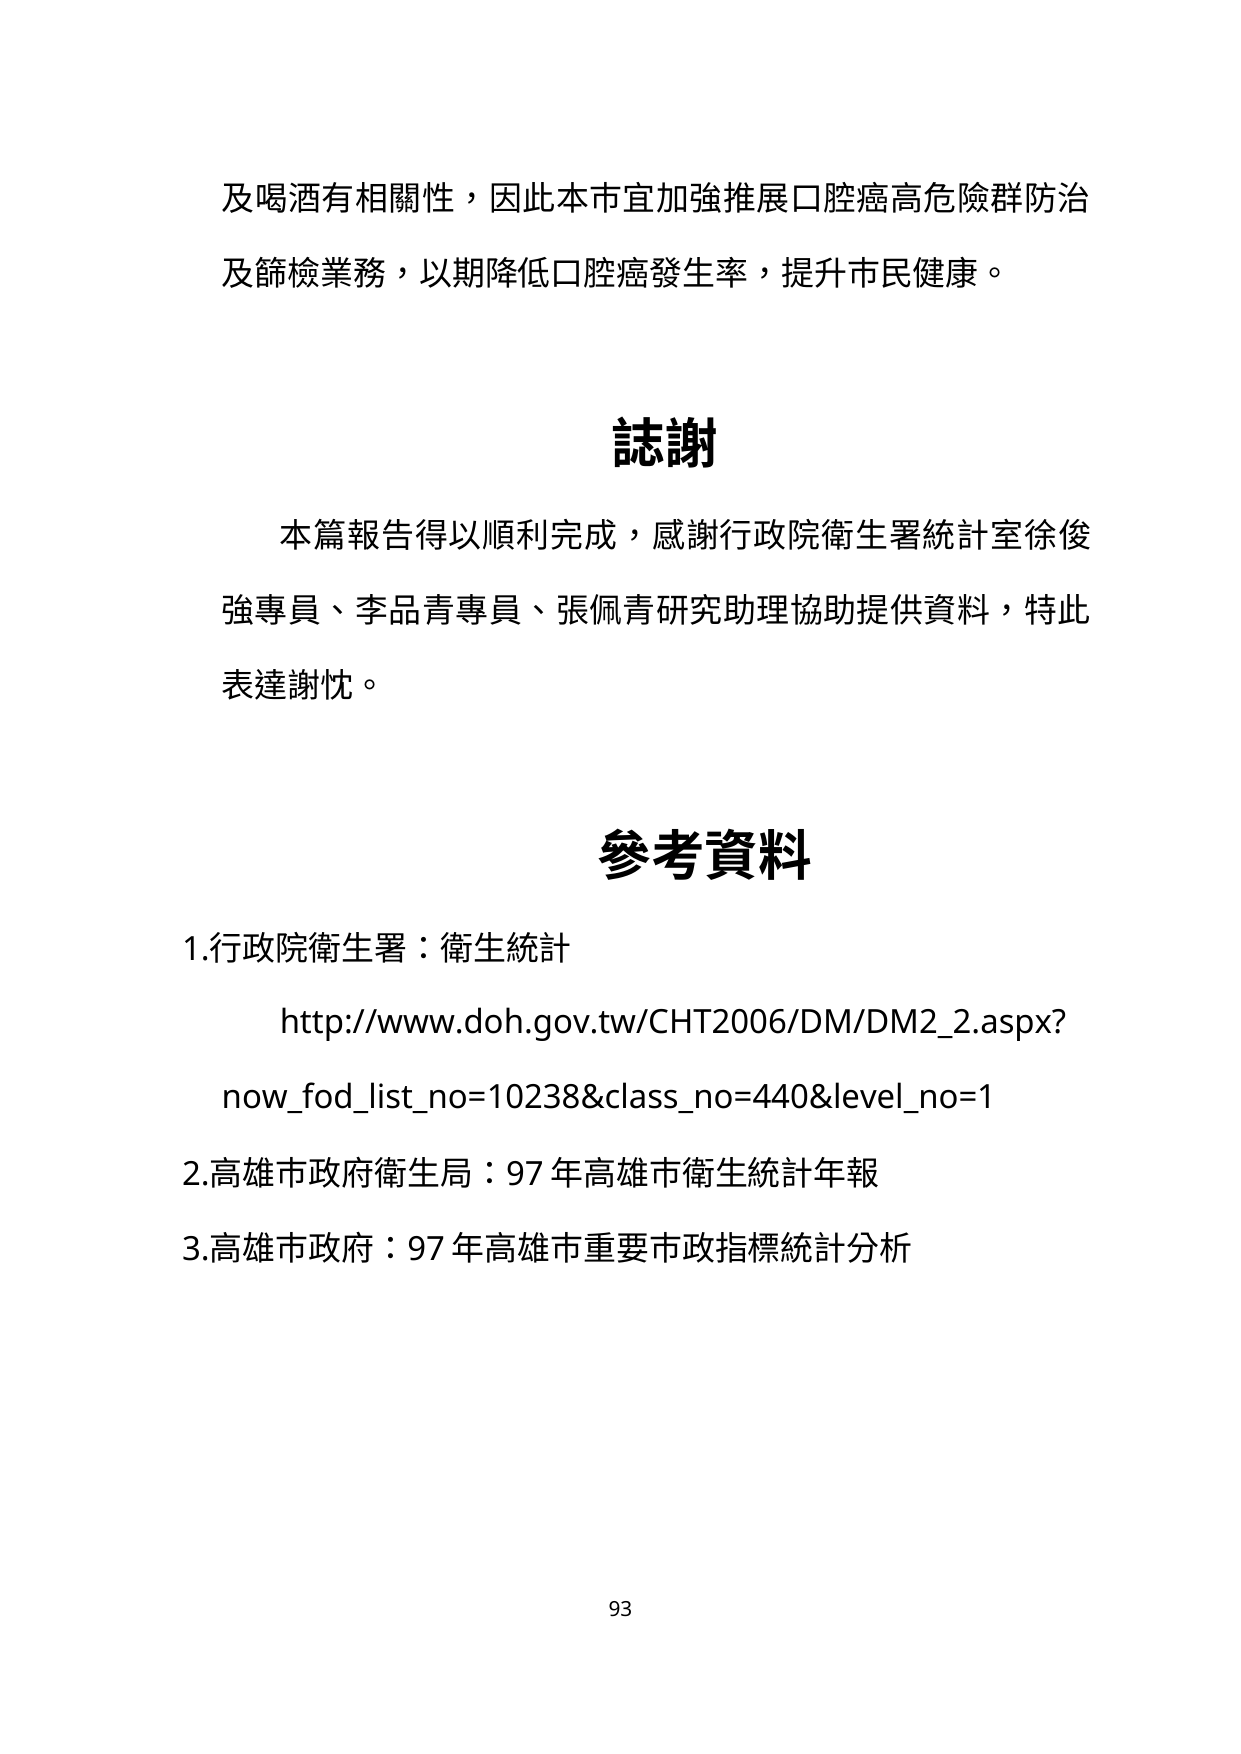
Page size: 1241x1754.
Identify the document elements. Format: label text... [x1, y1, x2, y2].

text 1.行政院衛生署：衛生統計 [148, 908, 1092, 983]
text 本篇報告得以順利完成，感謝行政院衛生署統計室徐俊強專員、李品青專員、張佩青研究助理協助提供資料，特此表達謝忱。 [221, 496, 1092, 721]
text 誌謝 [221, 383, 1092, 496]
text 2.高雄巿政府衛生局：97年高雄巿衛生統計年報 [148, 1133, 1092, 1208]
text 參考資料 [221, 796, 1092, 908]
text 3.高雄巿政府：97年高雄巿重要巿政指標統計分析 [148, 1208, 1092, 1283]
text http://www.doh.gov.tw/CHT2006/DM/DM2_2.aspx?now_fod_list_no=10238&class_no=440&level_no=1 [221, 983, 1092, 1133]
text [221, 158, 1092, 308]
